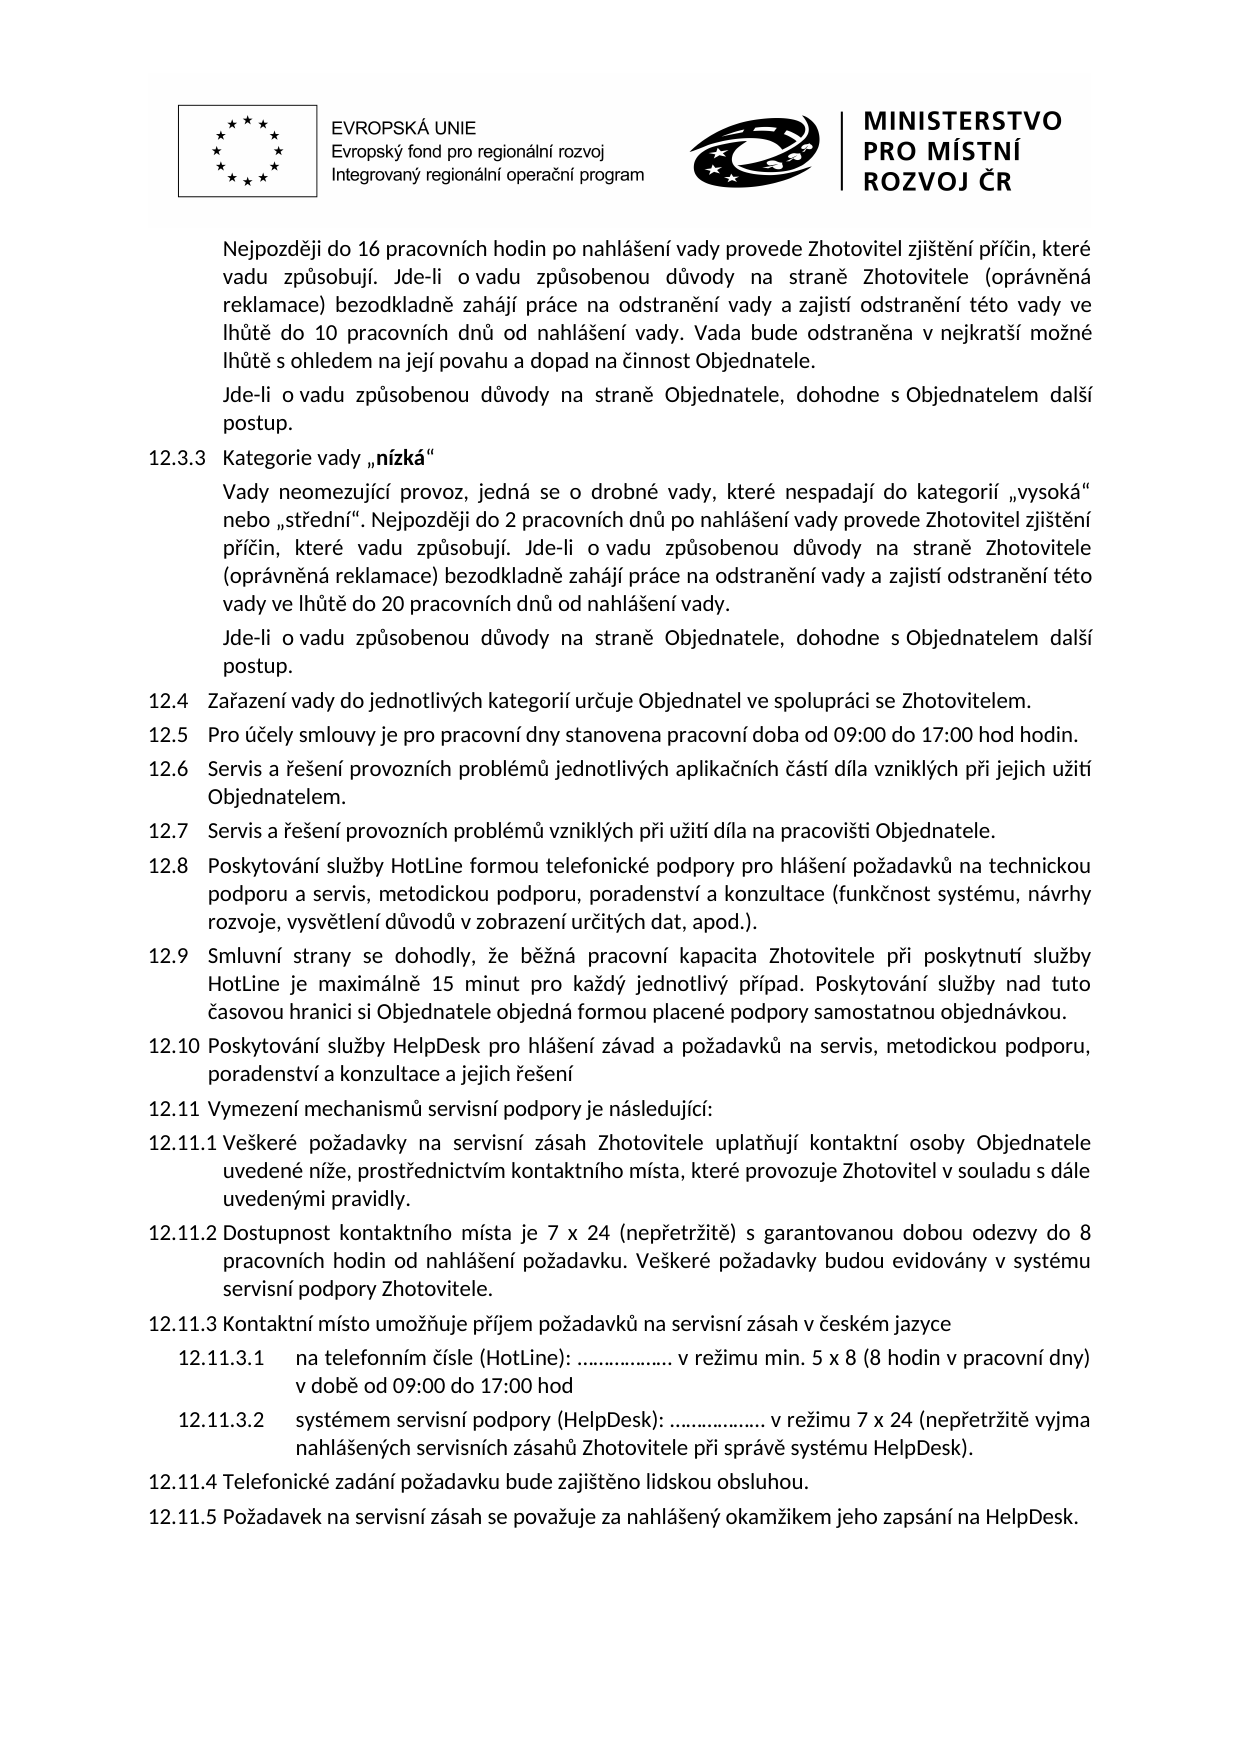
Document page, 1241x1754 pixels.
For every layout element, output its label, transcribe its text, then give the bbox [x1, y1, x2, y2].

picture [147, 73, 1092, 228]
subtitle Veškeré požadavky na servisní zásah Zhotovitele uplatňují kontaktní osoby Objednatele uvedené níže, prostřednictvím kontaktního místa, které provozuje Zhotovitel v souladu s dále uvedenými pravidly. [148, 1128, 1093, 1212]
subtitle Servis a řešení provozních problémů jednotlivých aplikačních částí díla vzniklých při jejich užití Objednatelem. [148, 754, 1093, 810]
subtitle Požadavek na servisní zásah se považuje za nahlášený okamžikem jeho zapsání na HelpDesk. [148, 1502, 1093, 1530]
subtitle systémem servisní podpory (HelpDesk): ……………… v režimu 7 x 24 (nepřetržitě vyjma nahlášených servisních zásahů Zhotovitele při správě systému HelpDesk). [177, 1405, 1093, 1461]
subtitle Vymezení mechanismů servisní podpory je následující: [148, 1094, 1093, 1122]
subtitle Nejpozději do 16 pracovních hodin po nahlášení vady provede Zhotovitel zjištění příčin, které vadu způsobují. Jde-li o vadu způsobenou důvody na straně Zhotovitele (oprávněná reklamace) bezodkladně zahájí práce na odstranění vady a zajistí odstranění této vady ve lhůtě do 10 pracovních dnů od nahlášení vady. Vada bude odstraněna v nejkratší možné lhůtě s ohledem na její povahu a dopad na činnost Objednatele. [148, 234, 1093, 374]
subtitle Telefonické zadání požadavku bude zajištěno lidskou obsluhou. [148, 1467, 1093, 1496]
subtitle Jde-li o vadu způsobenou důvody na straně Objednatele, dohodne s Objednatelem další postup. [148, 623, 1093, 679]
subtitle Jde-li o vadu způsobenou důvody na straně Objednatele, dohodne s Objednatelem další postup. [148, 381, 1093, 437]
subtitle Vady neomezující provoz, jedná se o drobné vady, které nespadají do kategorií „vysoká“ nebo „střední“. Nejpozději do 2 pracovních dnů po nahlášení vady provede Zhotovitel zjištění příčin, které vadu způsobují. Jde-li o vadu způsobenou důvody na straně Zhotovitele (oprávněná reklamace) bezodkladně zahájí práce na odstranění vady a zajistí odstranění této vady ve lhůtě do 20 pracovních dnů od nahlášení vady. [148, 477, 1093, 617]
subtitle Dostupnost kontaktního místa je 7 x 24 (nepřetržitě) s garantovanou dobou odezvy do 8 pracovních hodin od nahlášení požadavku. Veškeré požadavky budou evidovány v systému servisní podpory Zhotovitele. [148, 1218, 1093, 1302]
subtitle Poskytování služby HelpDesk pro hlášení závad a požadavků na servis, metodickou podporu, poradenství a konzultace a jejich řešení [148, 1031, 1093, 1087]
subtitle Poskytování služby HotLine formou telefonické podpory pro hlášení požadavků na technickou podporu a servis, metodickou podporu, poradenství a konzultace (funkčnost systému, návrhy rozvoje, vysvětlení důvodů v zobrazení určitých dat, apod.). [148, 851, 1093, 935]
subtitle Zařazení vady do jednotlivých kategorií určuje Objednatel ve spolupráci se Zhotovitelem. [148, 686, 1093, 714]
subtitle na telefonním čísle (HotLine): ……………… v režimu min. 5 x 8 (8 hodin v pracovní dny) v době od 09:00 do 17:00 hod [177, 1343, 1093, 1399]
subtitle Kontaktní místo umožňuje příjem požadavků na servisní zásah v českém jazyce [148, 1309, 1093, 1337]
subtitle Pro účely smlouvy je pro pracovní dny stanovena pracovní doba od 09:00 do 17:00 hod hodin. [148, 720, 1093, 748]
subtitle Servis a řešení provozních problémů vzniklých při užití díla na pracovišti Objednatele. [148, 817, 1093, 844]
subtitle Smluvní strany se dohodly, že běžná pracovní kapacita Zhotovitele při poskytnutí služby HotLine je maximálně 15 minut pro každý jednotlivý případ. Poskytování služby nad tuto časovou hranici si Objednatele objedná formou placené podpory samostatnou objednávkou. [148, 941, 1093, 1025]
subtitle Kategorie vady „nízká“ [148, 443, 1093, 471]
